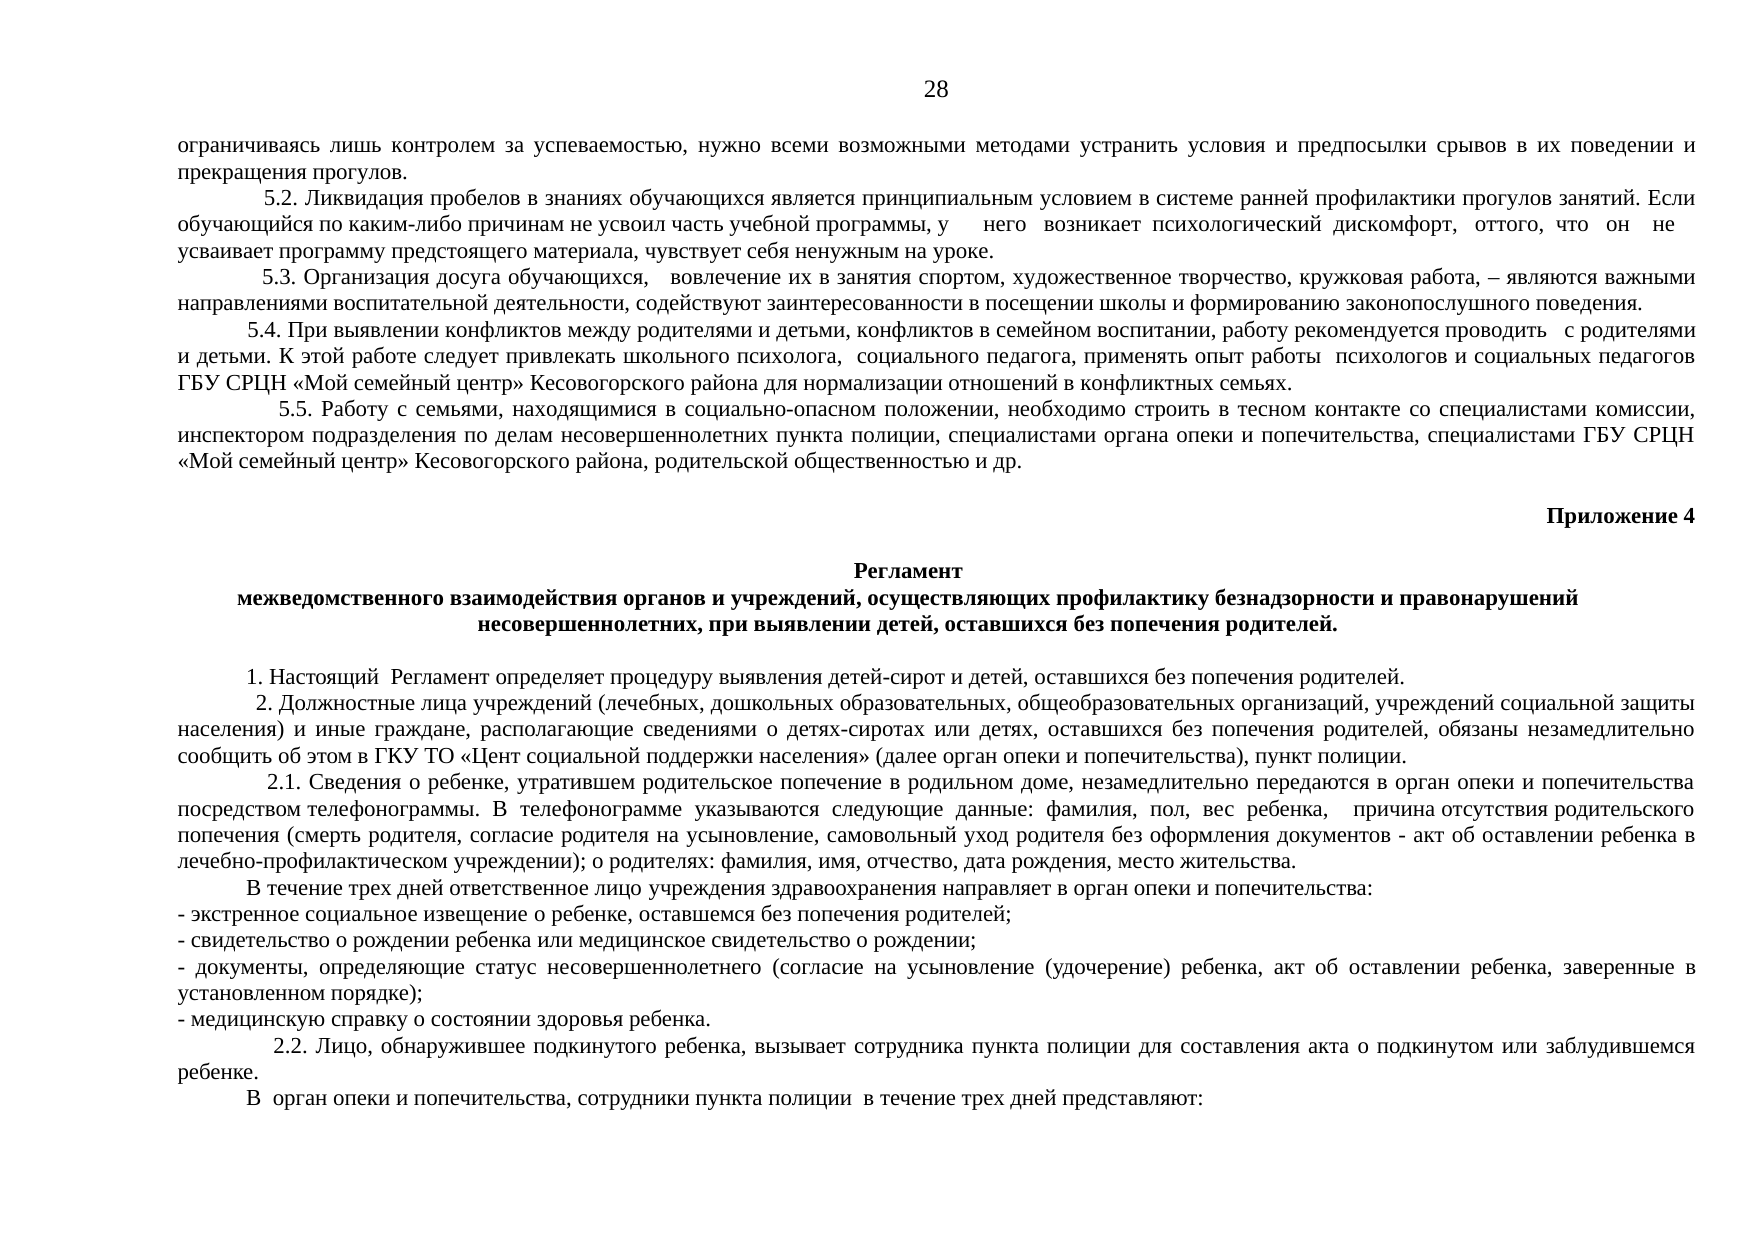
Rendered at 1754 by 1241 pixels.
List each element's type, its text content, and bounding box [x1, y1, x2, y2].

text 5.2. Ликвидация пробелов в знаниях обучающихся является принципиальным условием в системе ранней профилактики прогулов занятий. Если обучающийся по каким-либо причинам не усвоил часть учебной программы, у него возникает психологический дискомфорт, оттого, что он не [177, 184, 1698, 237]
text - медицинскую справку о состоянии здоровья ребенка. [177, 1005, 1639, 1032]
text - экстренное социальное извещение о ребенке, оставшемся без попечения родителей; [177, 900, 1639, 926]
text усваивает программу предстоящего материала, чувствует себя ненужным на уроке. [177, 237, 1639, 263]
text В орган опеки и попечительства, сотрудники пункта полиции в течение трех дней представляют: [177, 1084, 1639, 1111]
text Приложение 4 [177, 502, 1698, 529]
text 5.3. Организация досуга обучающихся, вовлечение их в занятия спортом, художественное творчество, кружковая работа, – являются важными направлениями воспитательной деятельности, содействуют заинтересованности в посещении школы и формированию законопослушного поведения. [177, 263, 1698, 316]
text - документы, определяющие статус несовершеннолетнего (согласие на усыновление (удочерение) ребенка, акт об оставлении ребенка, заверенные в установленном порядке); [177, 953, 1698, 1005]
text 5.4. При выявлении конфликтов между родителями и детьми, конфликтов в семейном воспитании, работу рекомендуется проводить с родителями и детьми. К этой работе следует привлекать школьного психолога, социального педагога, применять опыт работы психологов и социальных педагогов ГБУ СРЦН «Мой семейный центр» Кесовогорского района для нормализации отношений в конфликтных семьях. [177, 316, 1698, 395]
text 2.2. Лицо, обнаружившее подкинутого ребенка, вызывает сотрудника пункта полиции для составления акта о подкинутом или заблудившемся ребенке. [177, 1032, 1698, 1084]
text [177, 131, 1698, 184]
text 2. Должностные лица учреждений (лечебных, дошкольных образовательных, общеобразовательных организаций, учреждений социальной защиты населения) и иные граждане, располагающие сведениями о детях-сиротах или детях, оставшихся без попечения родителей, обязаны незамедлительно сообщить об этом в ГКУ ТО «Цент социальной поддержки населения» (далее орган опеки и попечительства), пункт полиции. [177, 689, 1698, 768]
text - свидетельство о рождении ребенка или медицинское свидетельство о рождении; [177, 926, 1639, 953]
text 2.1. Сведения о ребенке, утратившем родительское попечение в родильном доме, незамедлительно передаются в орган опеки и попечительства посредством телефонограммы. В телефонограмме указываются следующие данные: фамилия, пол, вес ребенка, причина отсутствия родительского попечения (смерть родителя, согласие родителя на усыновление, самовольный уход родителя без оформления документов - акт об оставлении ребенка в лечебно-профилактическом учреждении); о родителях: фамилия, имя, отчество, дата рождения, место жительства. [177, 768, 1698, 874]
text 1. Настоящий Регламент определяет процедуру выявления детей-сирот и детей, оставшихся без попечения родителей. [177, 663, 1639, 689]
text Регламент [177, 557, 1639, 584]
text межведомственного взаимодействия органов и учреждений, осуществляющих профилактику безнадзорности и правонарушений несовершеннолетних, при выявлении детей, оставшихся без попечения родителей. [177, 584, 1639, 636]
text В течение трех дней ответственное лицо учреждения здравоохранения направляет в орган опеки и попечительства: [177, 874, 1654, 900]
text 5.5. Работу с семьями, находящимися в социально-опасном положении, необходимо строить в тесном контакте со специалистами комиссии, инспектором подразделения по делам несовершеннолетних пункта полиции, специалистами органа опеки и попечительства, специалистами ГБУ СРЦН «Мой семейный центр» Кесовогорского района, родительской общественностью и др. [177, 395, 1698, 474]
